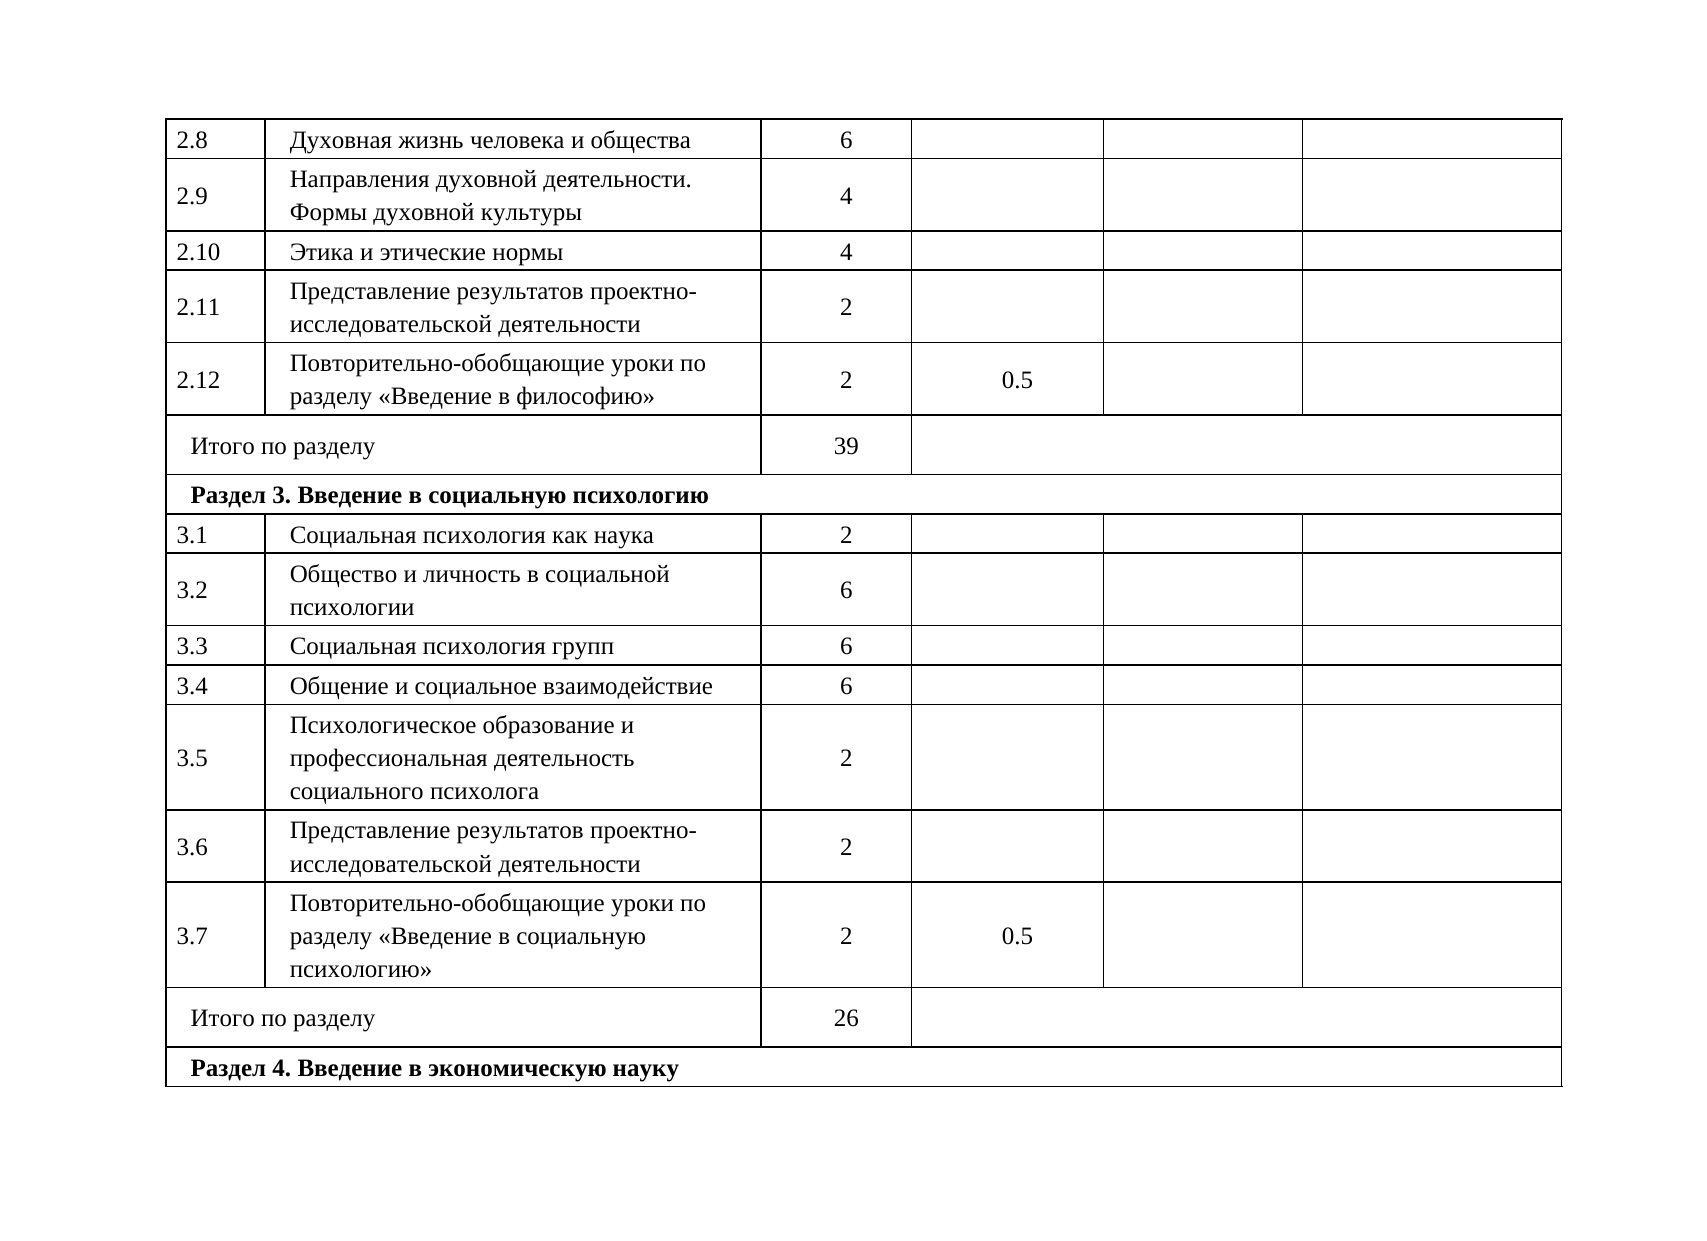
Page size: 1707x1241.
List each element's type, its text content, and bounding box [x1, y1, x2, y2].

table_cell [1303, 626, 1561, 664]
table_cell [1303, 271, 1561, 342]
table_cell Социальная психология групп [266, 626, 760, 664]
table_cell 3.5 [167, 705, 264, 809]
table_cell Психологическое образование и профессиональная деятельность социального психолога [266, 705, 760, 809]
table_cell 4 [762, 232, 911, 269]
table_cell Направления духовной деятельности. Формы духовной культуры [266, 159, 760, 230]
table_cell Представление результатов проектно-исследовательской деятельности [266, 811, 760, 881]
table_cell [1303, 666, 1561, 703]
table_cell 6 [762, 120, 911, 157]
table_cell 3.3 [167, 626, 264, 664]
table_cell [1303, 343, 1561, 414]
table_cell [1104, 705, 1302, 809]
table_cell 2.9 [167, 159, 264, 230]
table_cell 2.8 [167, 120, 264, 157]
table_cell [1104, 120, 1302, 157]
table_cell [912, 554, 1103, 625]
table_cell 3.6 [167, 811, 264, 881]
table_cell [1104, 343, 1302, 414]
table_cell 26 [762, 988, 911, 1046]
table_cell [1303, 120, 1561, 157]
table_cell 3.7 [167, 883, 264, 987]
table_cell [1104, 232, 1302, 269]
table_cell [912, 626, 1103, 664]
table_cell [912, 988, 1561, 1046]
table_cell [1303, 883, 1561, 987]
table_cell 3.2 [167, 554, 264, 625]
table_cell 0.5 [912, 883, 1103, 987]
table_cell [912, 159, 1103, 230]
table_cell 2 [762, 343, 911, 414]
table_cell [1104, 515, 1302, 552]
table_cell Общение и социальное взаимодействие [266, 666, 760, 703]
table_cell Повторительно-обобщающие уроки по разделу «Введение в философию» [266, 343, 760, 414]
table_cell [1104, 271, 1302, 342]
table_cell [1104, 883, 1302, 987]
table_cell 2 [762, 883, 911, 987]
table_cell 2 [762, 515, 911, 552]
table_cell [1303, 811, 1561, 881]
table_cell [912, 120, 1103, 157]
table_cell 2 [762, 271, 911, 342]
table_cell [1303, 159, 1561, 230]
table_cell Повторительно-обобщающие уроки по разделу «Введение в социальную психологию» [266, 883, 760, 987]
table_cell [912, 232, 1103, 269]
table_cell Этика и этические нормы [266, 232, 760, 269]
table_cell Раздел 4. Введение в экономическую науку [167, 1048, 1561, 1086]
table_cell [912, 666, 1103, 703]
table_cell [912, 416, 1561, 473]
table_cell Итого по разделу [167, 988, 760, 1046]
table_cell [912, 811, 1103, 881]
table_cell 2.11 [167, 271, 264, 342]
table_cell Раздел 3. Введение в социальную психологию [167, 475, 1561, 513]
table_cell [1104, 626, 1302, 664]
table_cell [1104, 159, 1302, 230]
table_cell 3.4 [167, 666, 264, 703]
table_cell Общество и личность в социальной психологии [266, 554, 760, 625]
table_cell [1104, 811, 1302, 881]
table_cell [1303, 705, 1561, 809]
table_cell [1303, 515, 1561, 552]
table_cell [1104, 554, 1302, 625]
table_cell 2.10 [167, 232, 264, 269]
table_cell 4 [762, 159, 911, 230]
table_cell 2.12 [167, 343, 264, 414]
table_cell [912, 271, 1103, 342]
table_cell 6 [762, 666, 911, 703]
table_cell Представление результатов проектно-исследовательской деятельности [266, 271, 760, 342]
table_cell Духовная жизнь человека и общества [266, 120, 760, 157]
table_cell [1303, 554, 1561, 625]
table_cell 2 [762, 811, 911, 881]
table_cell [1104, 666, 1302, 703]
table_cell 2 [762, 705, 911, 809]
table_cell [1303, 232, 1561, 269]
table_cell 3.1 [167, 515, 264, 552]
table_cell [912, 705, 1103, 809]
table_cell 0.5 [912, 343, 1103, 414]
table_cell Итого по разделу [167, 416, 760, 473]
table_cell Социальная психология как наука [266, 515, 760, 552]
table_cell [912, 515, 1103, 552]
table_cell 6 [762, 554, 911, 625]
table_cell 39 [762, 416, 911, 473]
table_cell 6 [762, 626, 911, 664]
